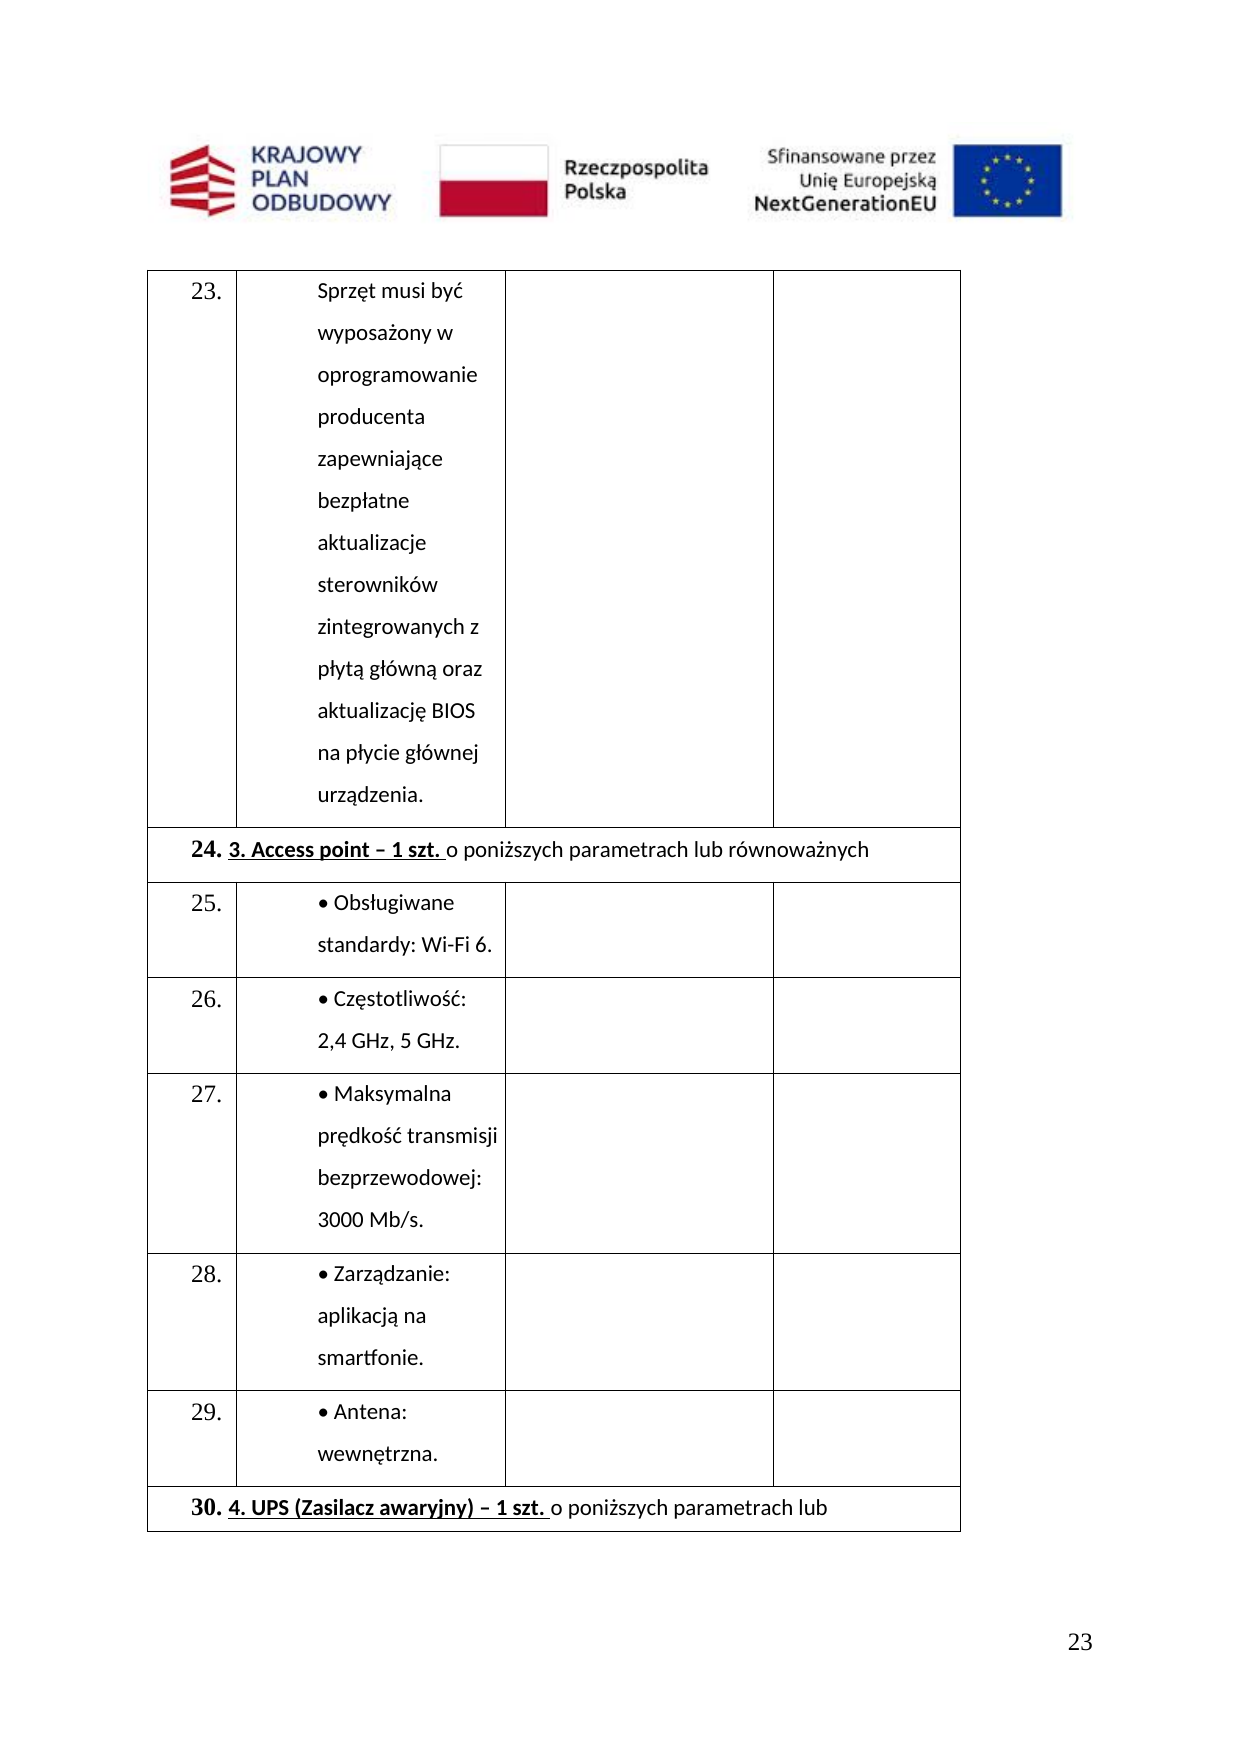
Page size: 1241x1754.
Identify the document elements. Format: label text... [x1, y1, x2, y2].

table_cell • Maksymalna prędkość transmisji bezprzewodowej: 3000 Mb/s. [237, 1074, 505, 1252]
table_cell • Antena: wewnętrzna. [237, 1391, 505, 1486]
table_cell [774, 1254, 960, 1390]
table_cell 3. Access point – 1 szt. o poniższych parametrach lub równoważnych [148, 828, 960, 882]
table_cell [148, 271, 236, 827]
table_cell [506, 1254, 773, 1390]
picture [147, 122, 1085, 241]
table_cell [148, 883, 236, 977]
table_cell [148, 1074, 236, 1252]
table_cell [148, 978, 236, 1073]
table_cell [506, 1391, 773, 1486]
table_cell [774, 271, 960, 827]
table_cell • Zarządzanie: aplikacją na smartfonie. [237, 1254, 505, 1390]
table_cell [774, 1391, 960, 1486]
table_cell [506, 883, 773, 977]
table_cell [148, 1254, 236, 1390]
table_cell [774, 883, 960, 977]
table_cell [506, 271, 773, 827]
table_cell 4. UPS (Zasilacz awaryjny) – 1 szt. o poniższych parametrach lub równoważnych [148, 1487, 960, 1531]
table_cell [148, 1391, 236, 1486]
table_cell [506, 978, 773, 1073]
table_cell [506, 1074, 773, 1252]
table_cell Sprzęt musi być wyposażony w oprogramowanie producenta zapewniające bezpłatne aktualizacje sterowników zintegrowanych z płytą główną oraz aktualizację BIOS na płycie głównej urządzenia. [237, 271, 505, 827]
table_cell [774, 1074, 960, 1252]
table_cell • Częstotliwość: 2,4 GHz, 5 GHz. [237, 978, 505, 1073]
table_cell • Obsługiwane standardy: Wi-Fi 6. [237, 883, 505, 977]
table_cell [774, 978, 960, 1073]
